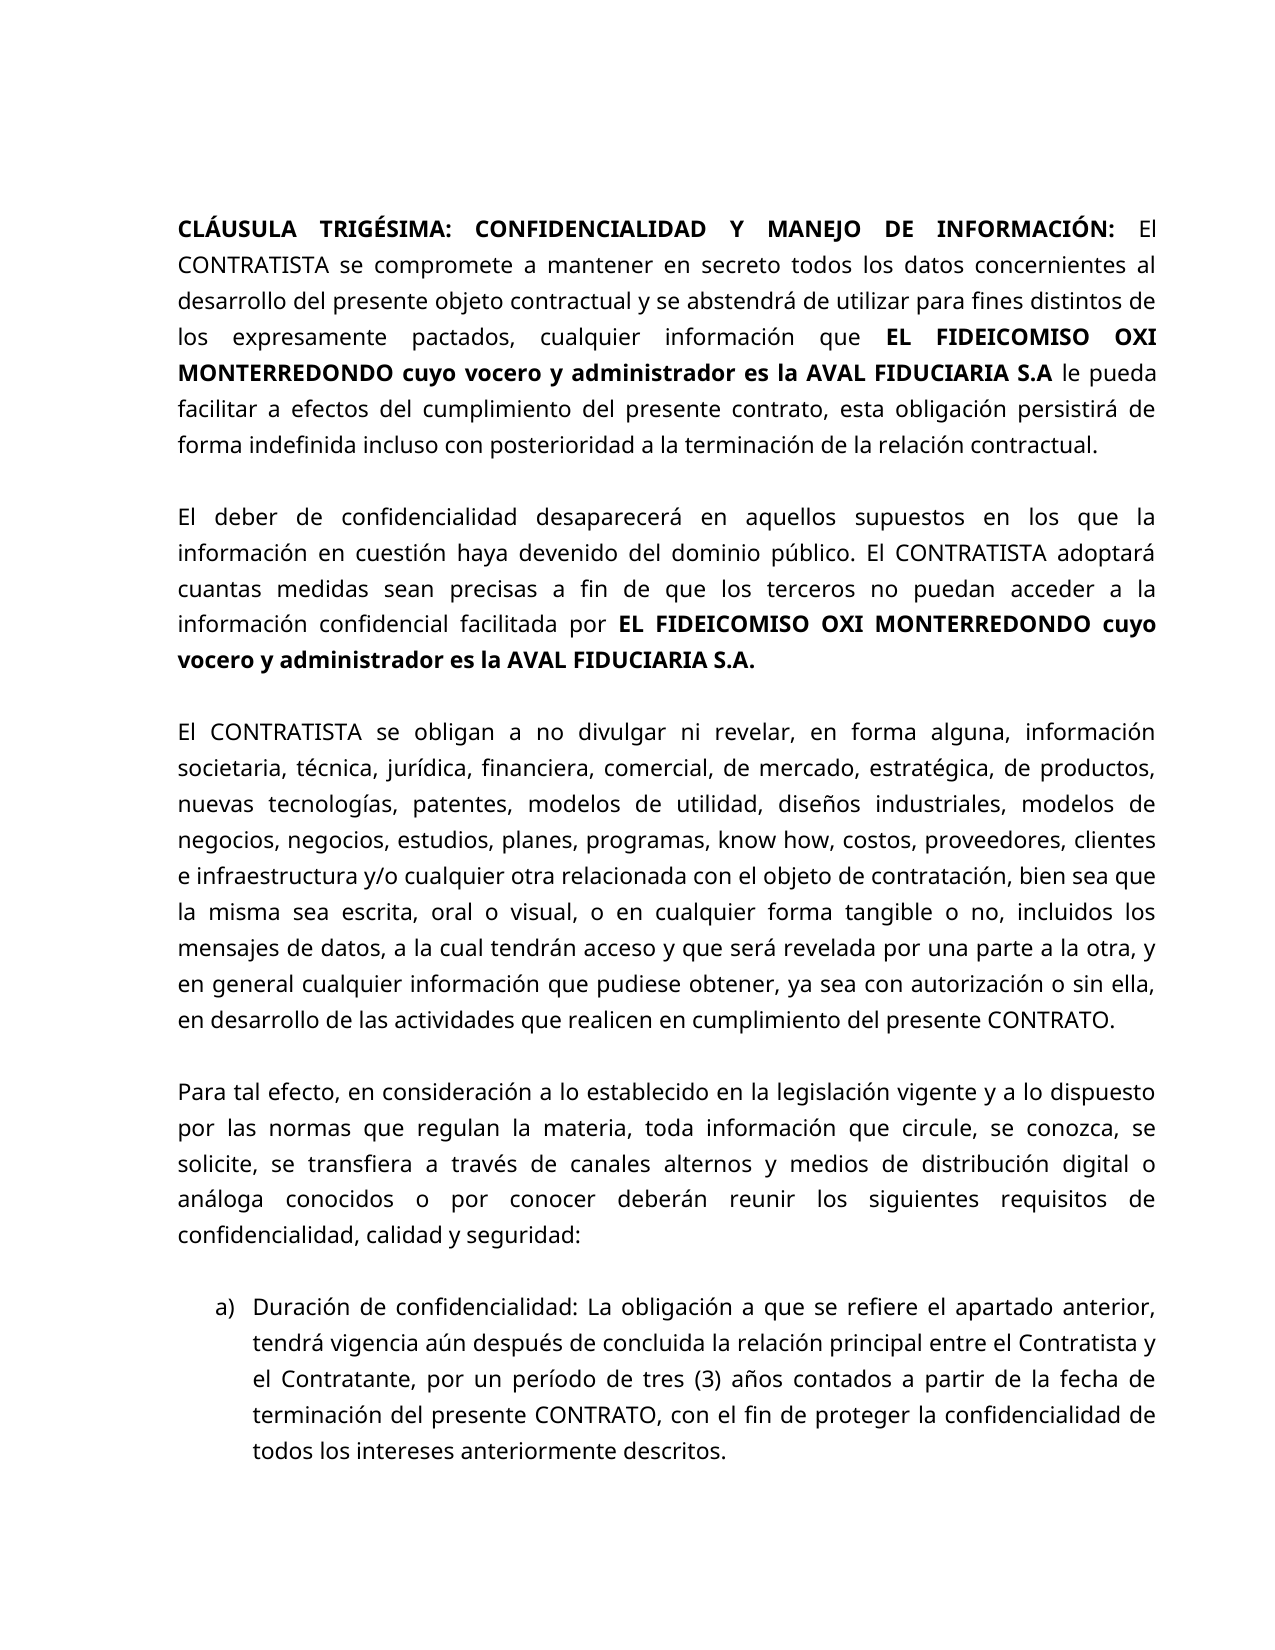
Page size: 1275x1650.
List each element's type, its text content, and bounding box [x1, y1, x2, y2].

text Para tal efecto, en consideración a lo establecido en la legislación vigente y a lo dispuesto por las normas que regulan la materia, toda información que circule, se conozca, se solicite, se transfiera a través de canales alternos y medios de distribución digital o análoga conocidos o por conocer deberán reunir los siguientes requisitos de confidencialidad, calidad y seguridad: [177, 1076, 1157, 1251]
text CLÁUSULA TRIGÉSIMA: CONFIDENCIALIDAD Y MANEJO DE INFORMACIÓN: El CONTRATISTA se compromete a mantener en secreto todos los datos concernientes al desarrollo del presente objeto contractual y se abstendrá de utilizar para fines distintos de los expresamente pactados, cualquier información que EL FIDEICOMISO OXI MONTERREDONDO cuyo vocero y administrador es la AVAL FIDUCIARIA S.A le pueda facilitar a efectos del cumplimiento del presente contrato, esta obligación persistirá de forma indefinida incluso con posterioridad a la terminación de la relación contractual. [177, 213, 1157, 460]
text El deber de confidencialidad desaparecerá en aquellos supuestos en los que la información en cuestión haya devenido del dominio público. El CONTRATISTA adoptará cuantas medidas sean precisas a fin de que los terceros no puedan acceder a la información confidencial facilitada por EL FIDEICOMISO OXI MONTERREDONDO cuyo vocero y administrador es la AVAL FIDUCIARIA S.A. [177, 501, 1157, 676]
list Duración de confidencialidad: La obligación a que se refiere el apartado anterior, tendrá vigencia aún después de concluida la relación principal entre el Contratista y el Contratante, por un período de tres (3) años contados a partir de la fecha de terminación del presente CONTRATO, con el fin de proteger la confidencialidad de todos los intereses anteriormente descritos. [215, 1291, 1157, 1466]
text El CONTRATISTA se obligan a no divulgar ni revelar, en forma alguna, información societaria, técnica, jurídica, financiera, comercial, de mercado, estratégica, de productos, nuevas tecnologías, patentes, modelos de utilidad, diseños industriales, modelos de negocios, negocios, estudios, planes, programas, know how, costos, proveedores, clientes e infraestructura y/o cualquier otra relacionada con el objeto de contratación, bien sea que la misma sea escrita, oral o visual, o en cualquier forma tangible o no, incluidos los mensajes de datos, a la cual tendrán acceso y que será revelada por una parte a la otra, y en general cualquier información que pudiese obtener, ya sea con autorización o sin ella, en desarrollo de las actividades que realicen en cumplimiento del presente CONTRATO. [177, 716, 1157, 1035]
